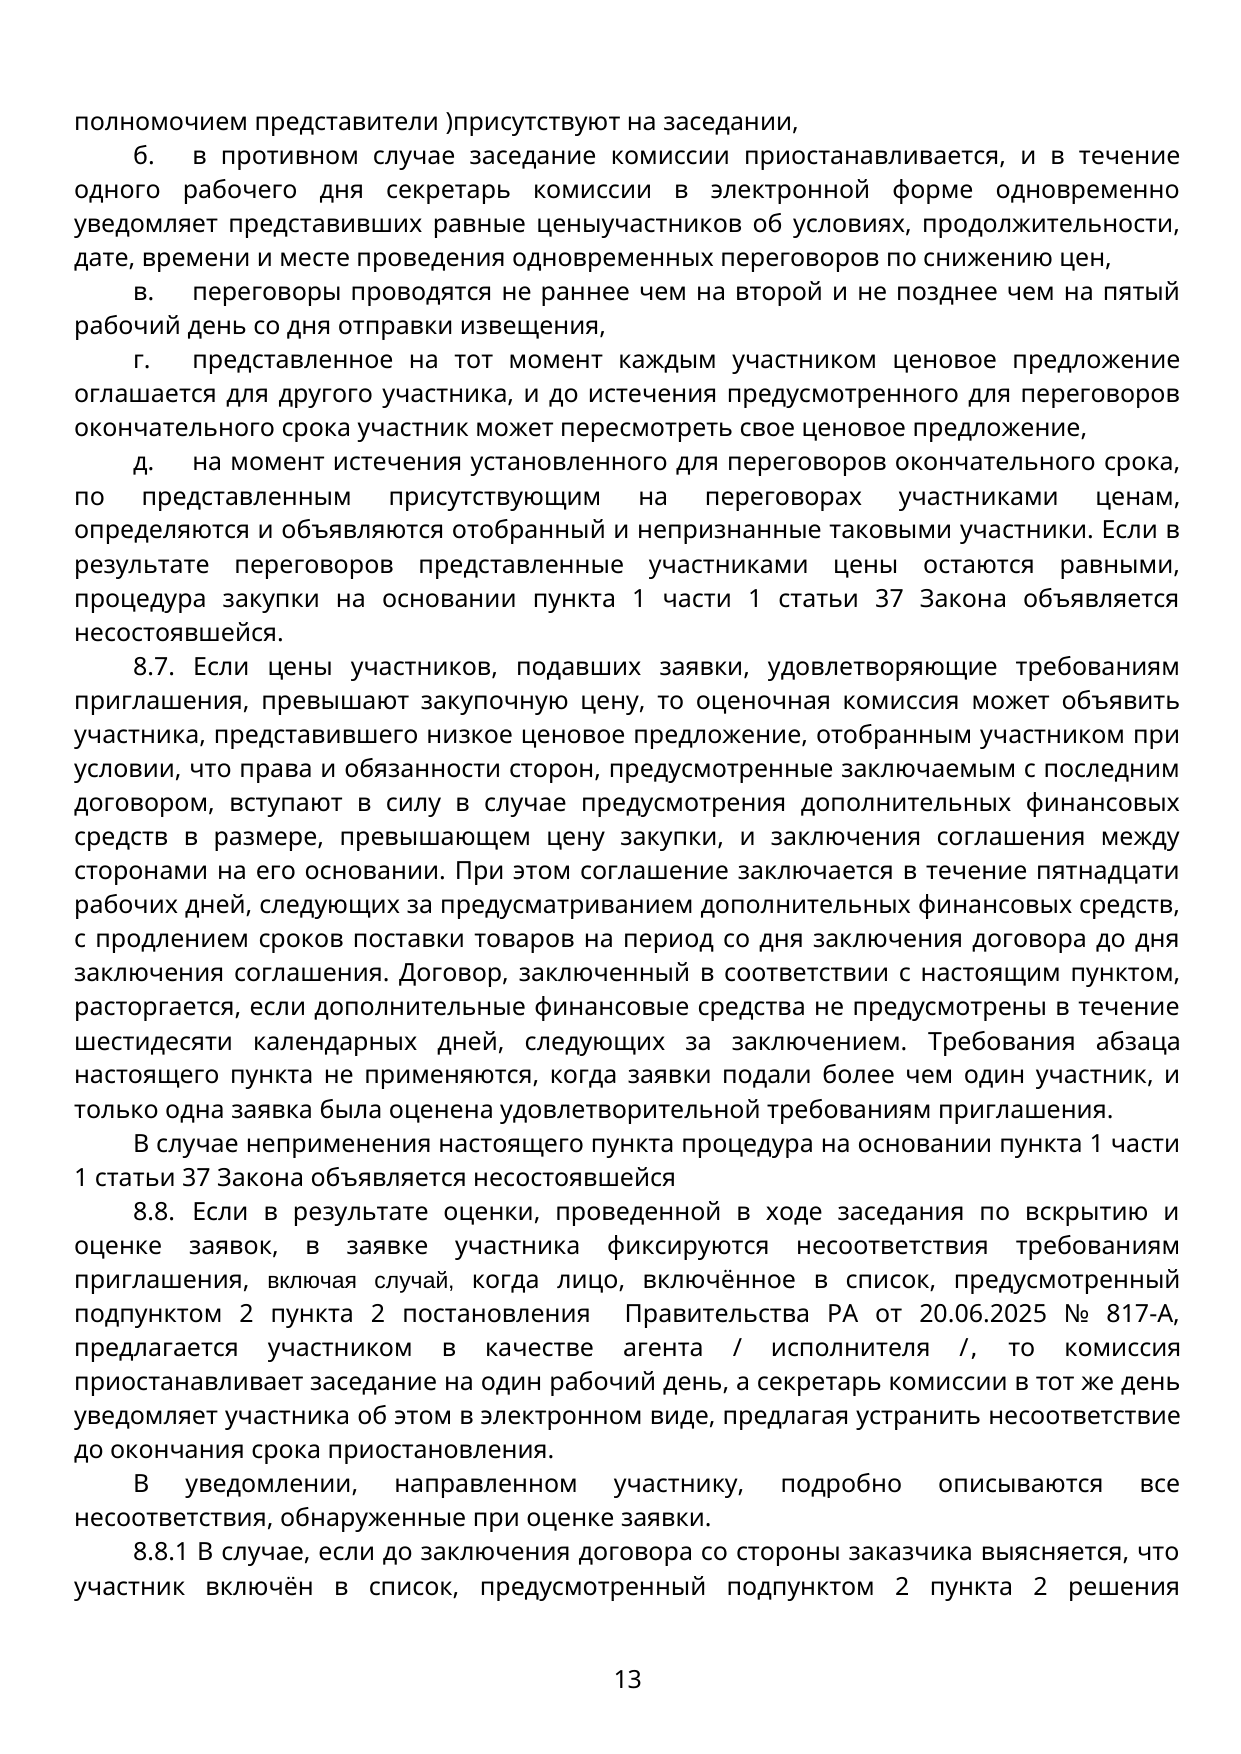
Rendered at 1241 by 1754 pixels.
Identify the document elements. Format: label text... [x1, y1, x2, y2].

text б. в противном случае заседание комиссии приостанавливается, и в течение одного рабочего дня секретарь комиссии в электронной форме одновременно уведомляет представивших равные ценыучастников об условиях, продолжительности, дате, времени и месте проведения одновременных переговоров по снижению цен, [74, 137, 1181, 274]
text 8.7. Если цены участников, подавших заявки, удовлетворяющие требованиям приглашения, превышают закупочную цену, то оценочная комиссия может объявить участника, представившего низкое ценовое предложение, отобранным участником при условии, что права и обязанности сторон, предусмотренные заключаемым с последним договором, вступают в силу в случае предусмотрения дополнительных финансовых средств в размере, превышающем цену закупки, и заключения соглашения между сторонами на его основании. При этом соглашение заключается в течение пятнадцати рабочих дней, следующих за предусматриванием дополнительных финансовых средств, с продлением сроков поставки товаров на период со дня заключения договора до дня заключения соглашения. Договор, заключенный в соответствии с настоящим пунктом, расторгается, если дополнительные финансовые средства не предусмотрены в течение шестидесяти календарных дней, следующих за заключением. Требования абзаца настоящего пункта не применяются, когда заявки подали более чем один участник, и только одна заявка была оценена удовлетворительной требованиям приглашения. [74, 648, 1181, 1125]
text В уведомлении, направленном участнику, подробно описываются все несоответствия, обнаруженные при оценке заявки. [74, 1466, 1181, 1534]
text г. представленное на тот момент каждым участником ценовое предложение оглашается для другого участника, и до истечения предусмотренного для переговоров окончательного срока участник может пересмотреть свое ценовое предложение, [74, 342, 1181, 444]
text в. переговоры проводятся не раннее чем на второй и не позднее чем на пятый рабочий день со дня отправки извещения, [74, 274, 1181, 342]
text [74, 1534, 1181, 1602]
text 8.8. Если в результате оценки, проведенной в ходе заседания по вскрытию и оценке заявок, в заявке участника фиксируются несоответствия требованиям приглашения, включая случай, когда лицо, включённое в список, предусмотренный подпунктом 2 пункта 2 постановления Правительства РА от 20.06.2025 № 817-А, предлагается участником в качестве агента / исполнителя /, то комиссия приостанавливает заседание на один рабочий день, а секретарь комиссии в тот же день уведомляет участника об этом в электронном виде, предлагая устранить несоответствие до окончания срока приостановления. [74, 1193, 1181, 1466]
text В случае неприменения настоящего пункта процедура на основании пункта 1 части 1 статьи 37 Закона объявляется несостоявшейся [74, 1125, 1181, 1193]
text д. на момент истечения установленного для переговоров окончательного срока, по представленным присутствующим на переговорах участниками ценам, определяются и объявляются отобранный и непризнанные таковыми участники. Если в результате переговоров представленные участниками цены остаются равными, процедура закупки на основании пункта 1 части 1 статьи 37 Закона объявляется несостоявшейся. [74, 444, 1181, 648]
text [74, 103, 1181, 137]
